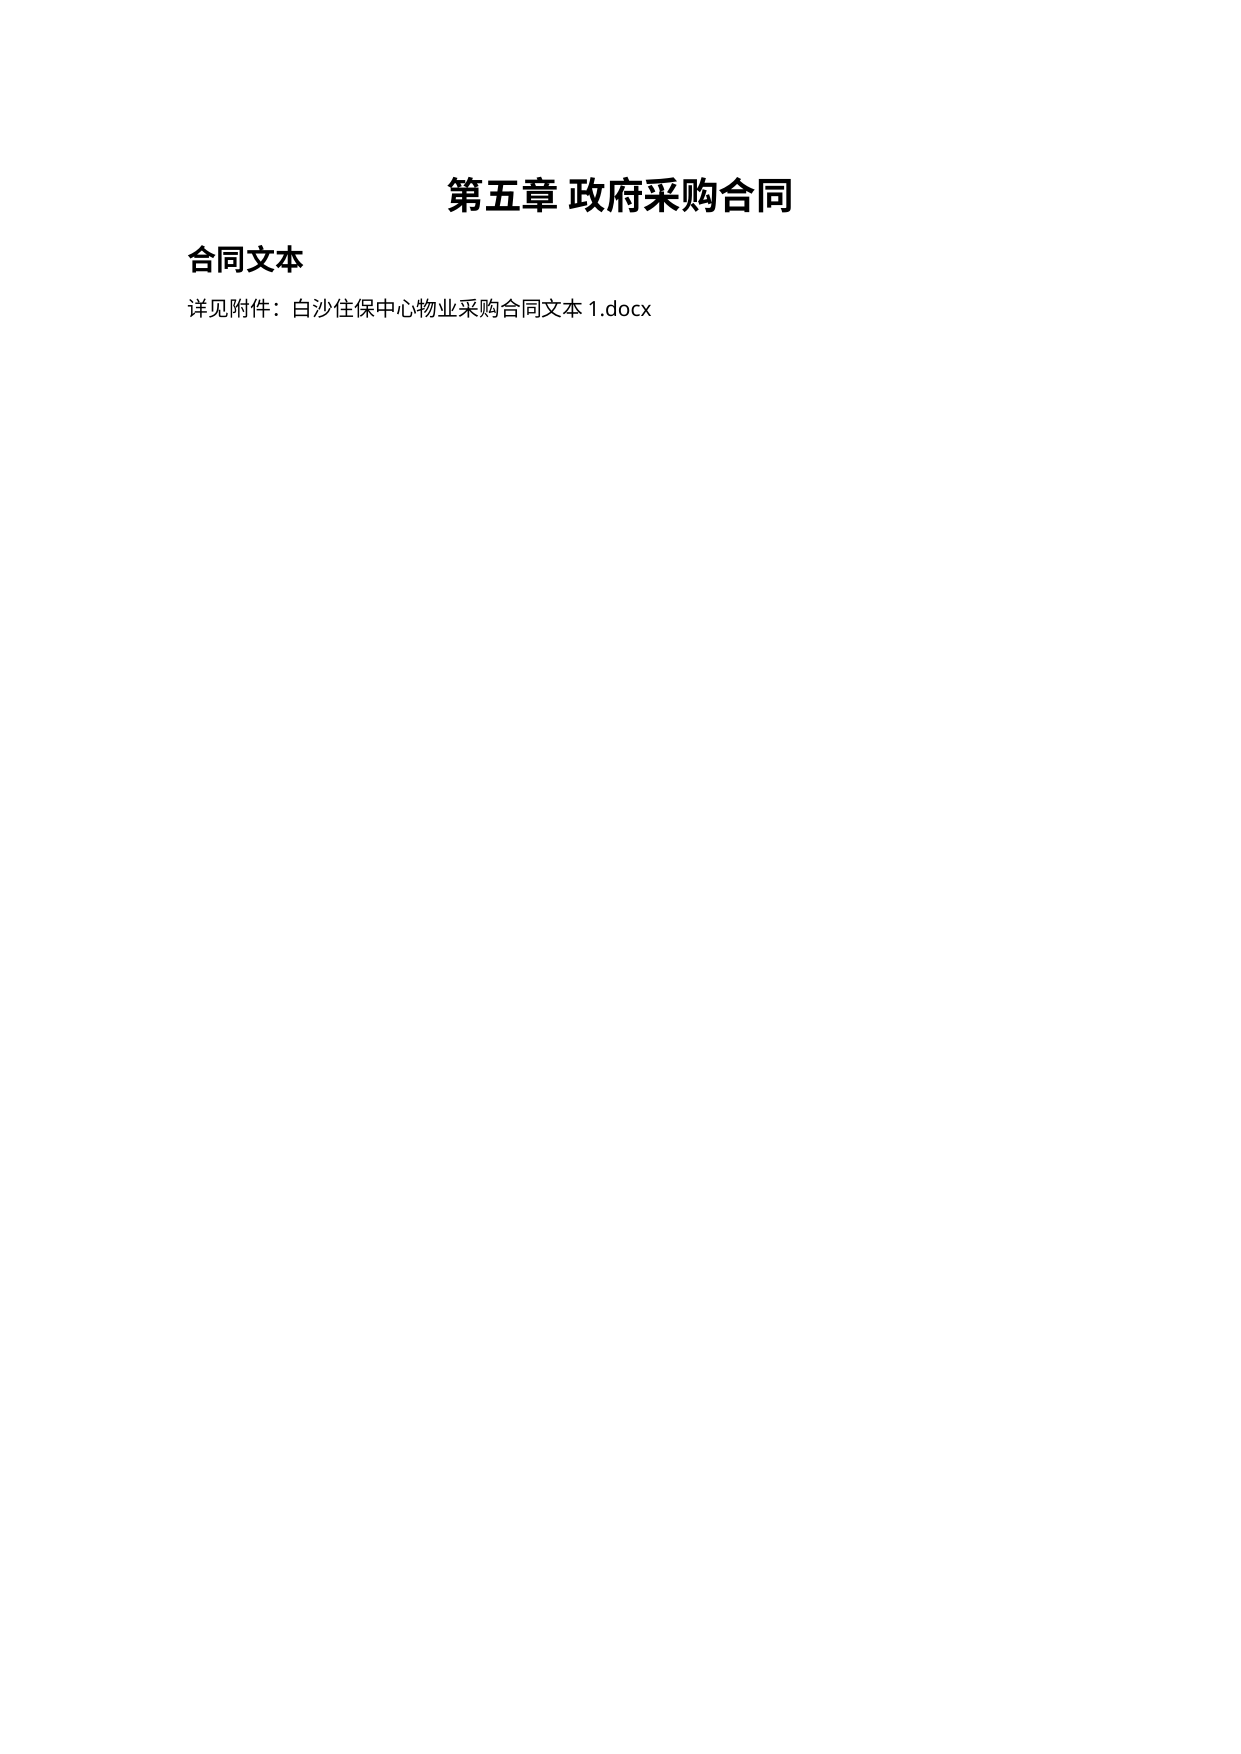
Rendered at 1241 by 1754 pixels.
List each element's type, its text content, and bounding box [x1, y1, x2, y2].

text 详见附件：白沙住保中心物业采购合同文本1.docx [187, 292, 1053, 324]
text 第五章 政府采购合同 [187, 162, 1053, 227]
text 合同文本 [187, 227, 1053, 292]
